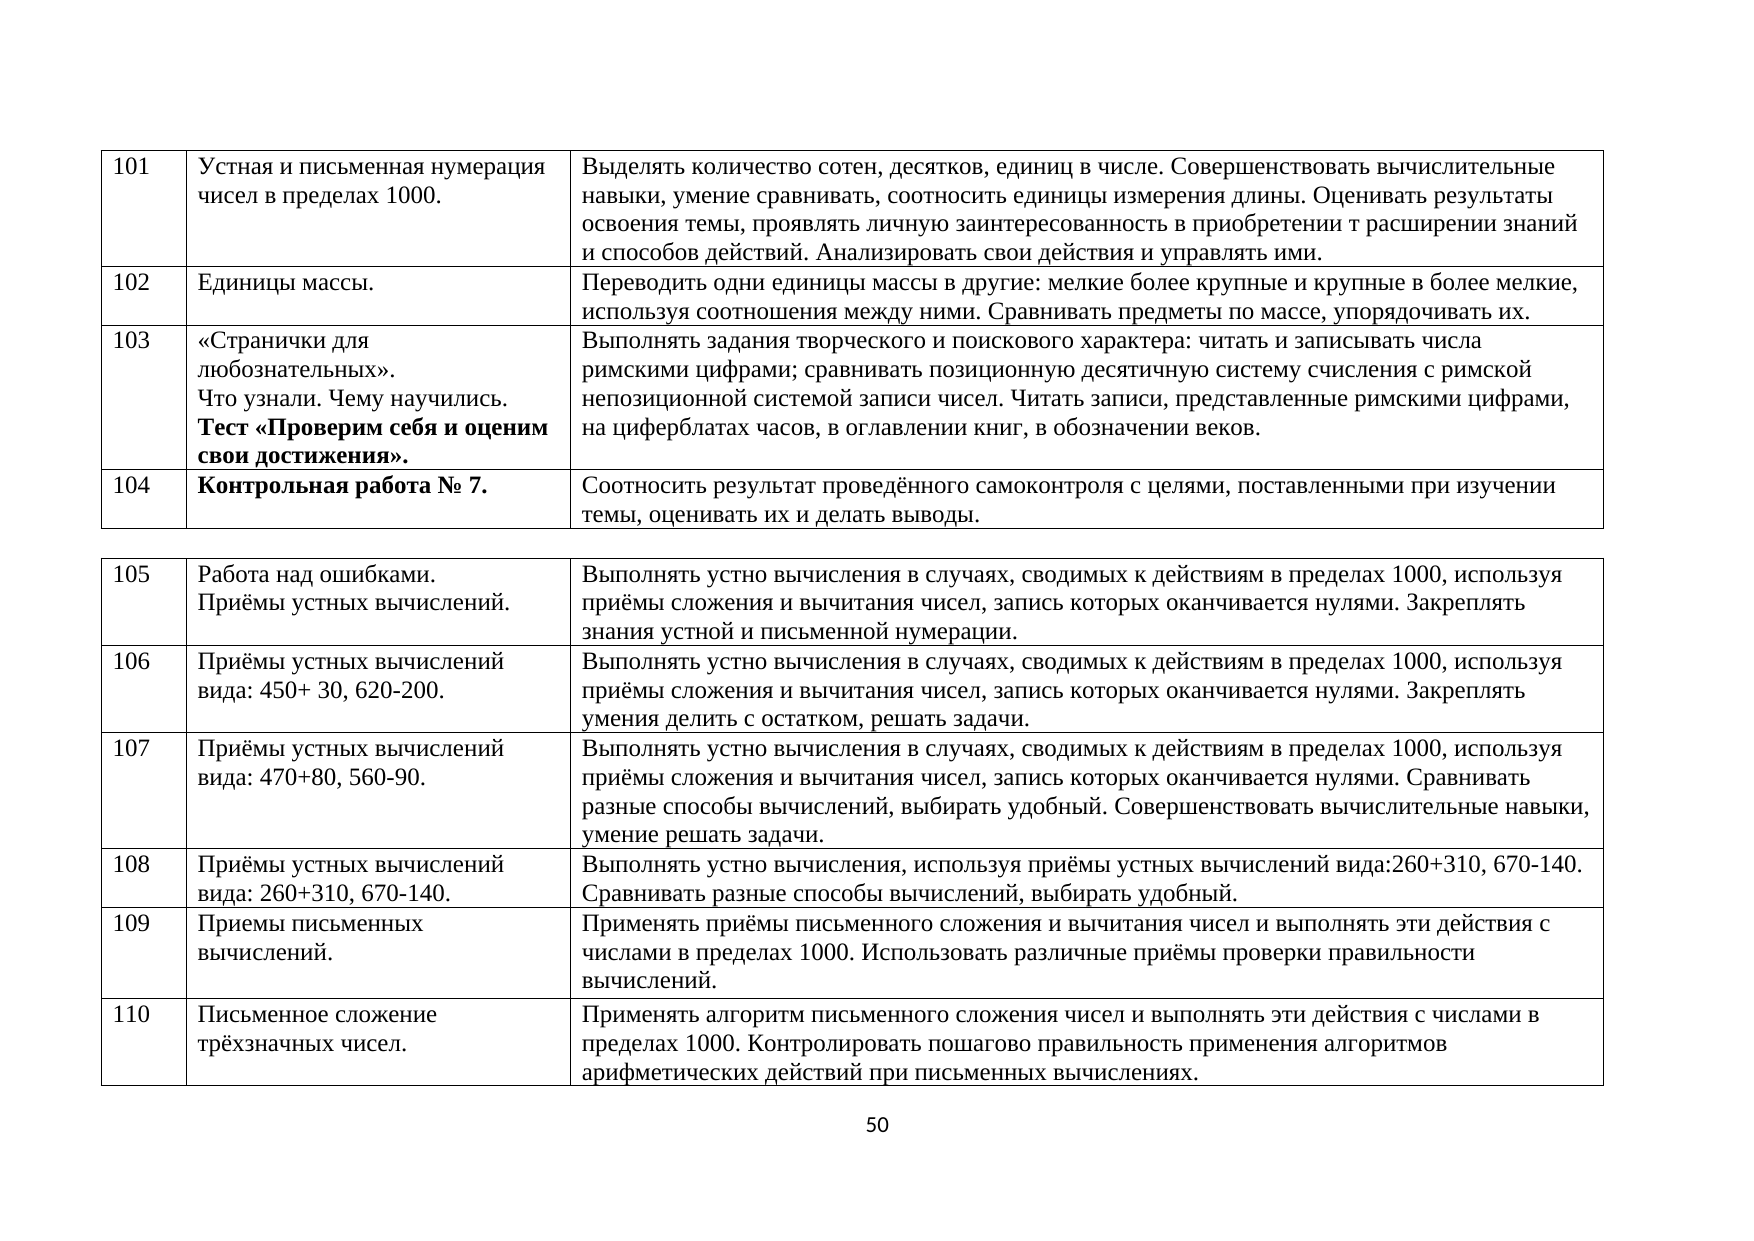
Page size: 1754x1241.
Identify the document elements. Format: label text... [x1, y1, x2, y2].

table_cell Применять алгоритм письменного сложения чисел и выполнять эти действия с числами в пределах 1000. Контролировать пошагово правильность применения алгоритмов арифметических действий при письменных вычислениях. [571, 999, 1603, 1085]
table_cell Выполнять задания творческого и поискового характера: читать и записывать числа римскими цифрами; сравнивать позиционную десятичную систему счисления с римской непозиционной системой записи чисел. Читать записи, представленные римскими цифрами, на циферблатах часов, в оглавлении книг, в обозначении веков. [571, 326, 1603, 469]
table_cell Выполнять устно вычисления, используя приёмы устных вычислений вида:260+310, 670-140. Сравнивать разные способы вычислений, выбирать удобный. [571, 849, 1603, 907]
table_cell Выполнять устно вычисления в случаях, сводимых к действиям в пределах 1000, используя приёмы сложения и вычитания чисел, запись которых оканчивается нулями. Сравнивать разные способы вычислений, выбирать удобный. Совершенствовать вычислительные навыки, умение решать задачи. [571, 733, 1603, 848]
table_cell Приёмы устных вычислений вида: 260+310, 670-140. [187, 849, 570, 907]
table_cell Применять приёмы письменного сложения и вычитания чисел и выполнять эти действия с числами в пределах 1000. Использовать различные приёмы проверки правильности вычислений. [571, 908, 1603, 998]
table_header Работа над ошибками. Приёмы устных вычислений. [187, 559, 570, 645]
table_cell Выполнять устно вычисления в случаях, сводимых к действиям в пределах 1000, используя приёмы сложения и вычитания чисел, запись которых оканчивается нулями. Закреплять умения делить с остатком, решать задачи. [571, 646, 1603, 732]
table_cell Переводить одни единицы массы в другие: мелкие более крупные и крупные в более мелкие, используя соотношения между ними. Сравнивать предметы по массе, упорядочивать их. [571, 267, 1603, 324]
table_cell Контрольная работа № 7. [187, 470, 570, 528]
table_cell 101 [102, 151, 186, 266]
table_header Выполнять устно вычисления в случаях, сводимых к действиям в пределах 1000, используя приёмы сложения и вычитания чисел, запись которых оканчивается нулями. Закреплять знания устной и письменной нумерации. [571, 559, 1603, 645]
table_cell Письменное сложение трёхзначных чисел. [187, 999, 570, 1085]
table_cell Приёмы устных вычислений вида: 450+ 30, 620-200. [187, 646, 570, 732]
table_cell 102 [102, 267, 186, 324]
table_cell Соотносить результат проведённого самоконтроля с целями, поставленными при изучении темы, оценивать их и делать выводы. [571, 470, 1603, 528]
table_cell «Странички для любознательных». Что узнали. Чему научились. Тест «Проверим себя и оценим свои достижения». [187, 326, 570, 469]
table_cell 103 [102, 326, 186, 469]
table_cell Приемы письменных вычислений. [187, 908, 570, 998]
table_cell 110 [102, 999, 186, 1085]
table_cell 109 [102, 908, 186, 998]
table_cell Приёмы устных вычислений вида: 470+80, 560-90. [187, 733, 570, 848]
table_cell Выделять количество сотен, десятков, единиц в числе. Совершенствовать вычислительные навыки, умение сравнивать, соотносить единицы измерения длины. Оценивать результаты освоения темы, проявлять личную заинтересованность в приобретении т расширении знаний и способов действий. Анализировать свои действия и управлять ими. [571, 151, 1603, 266]
table_cell 107 [102, 733, 186, 848]
table_cell 106 [102, 646, 186, 732]
table_cell Единицы массы. [187, 267, 570, 324]
table_header 105 [102, 559, 186, 645]
table_cell 108 [102, 849, 186, 907]
table_cell 104 [102, 470, 186, 528]
table_cell Устная и письменная нумерация чисел в пределах 1000. [187, 151, 570, 266]
